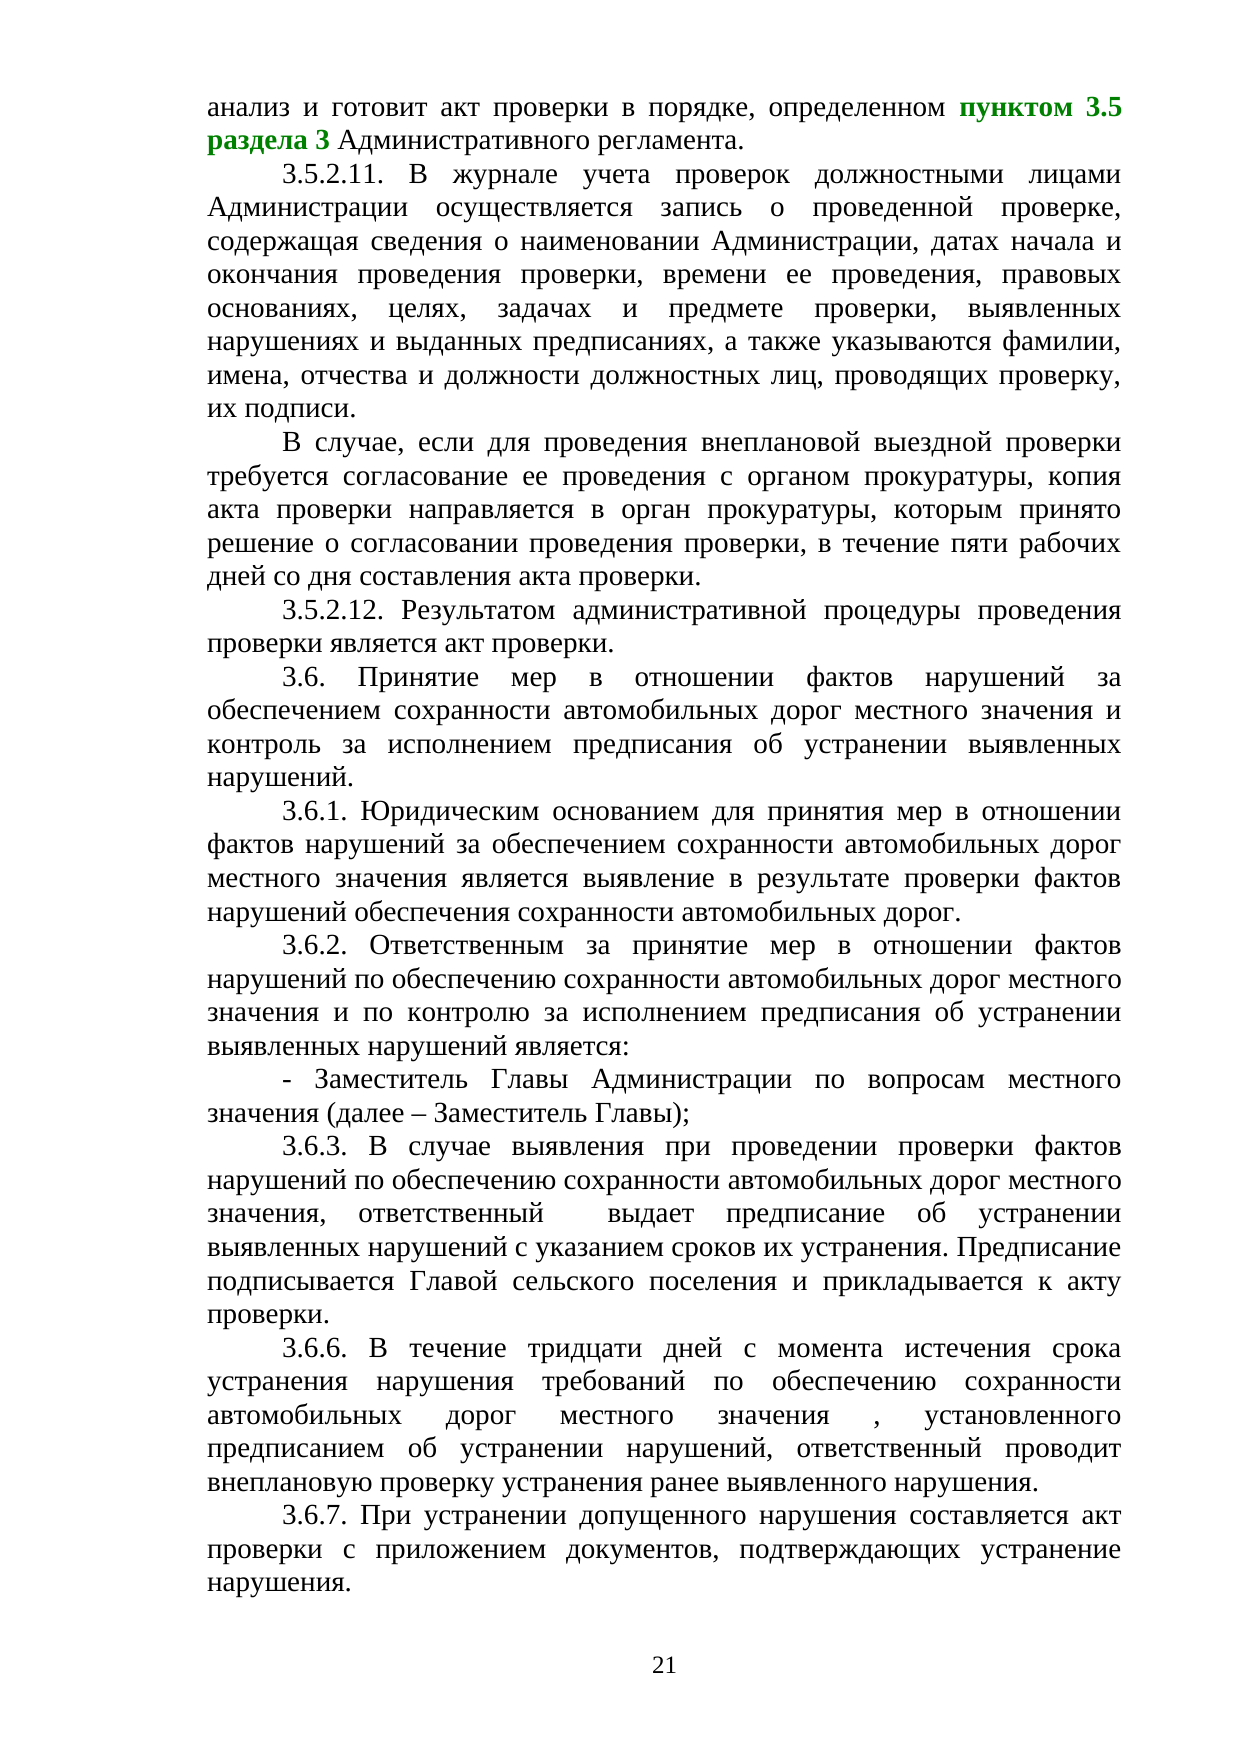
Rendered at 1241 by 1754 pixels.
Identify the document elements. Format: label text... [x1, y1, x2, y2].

text - Заместитель Главы Администрации по вопросам местного значения (далее – Заместитель Главы); [207, 1061, 1122, 1128]
text 3.6. Принятие мер в отношении фактов нарушений за обеспечением сохранности автомобильных дорог местного значения и контроль за исполнением предписания об устранении выявленных нарушений. [207, 659, 1122, 793]
text 3.6.3. В случае выявления при проведении проверки фактов нарушений по обеспечению сохранности автомобильных дорог местного значения, ответственный выдает предписание об устранении выявленных нарушений с указанием сроков их устранения. Предписание подписывается Главой сельского поселения и прикладывается к акту проверки. [207, 1128, 1122, 1330]
text 3.6.7. При устранении допущенного нарушения составляется акт проверки с приложением документов, подтверждающих устранение нарушения. [207, 1497, 1122, 1598]
text 3.6.6. В течение тридцати дней с момента истечения срока устранения нарушения требований по обеспечению сохранности автомобильных дорог местного значения , установленного предписанием об устранении нарушений, ответственный проводит внеплановую проверку устранения ранее выявленного нарушения. [207, 1330, 1122, 1497]
text 3.5.2.12. Результатом административной процедуры проведения проверки является акт проверки. [207, 592, 1122, 659]
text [207, 89, 1122, 156]
text 3.6.1. Юридическим основанием для принятия мер в отношении фактов нарушений за обеспечением сохранности автомобильных дорог местного значения является выявление в результате проверки фактов нарушений обеспечения сохранности автомобильных дорог. [207, 793, 1122, 927]
text 3.6.2. Ответственным за принятие мер в отношении фактов нарушений по обеспечению сохранности автомобильных дорог местного значения и по контролю за исполнением предписания об устранении выявленных нарушений является: [207, 927, 1122, 1061]
text В случае, если для проведения внеплановой выездной проверки требуется согласование ее проведения с органом прокуратуры, копия акта проверки направляется в орган прокуратуры, которым принято решение о согласовании проведения проверки, в течение пяти рабочих дней со дня составления акта проверки. [207, 424, 1122, 592]
text 3.5.2.11. В журнале учета проверок должностными лицами Администрации осуществляется запись о проведенной проверке, содержащая сведения о наименовании Администрации, датах начала и окончания проведения проверки, времени ее проведения, правовых основаниях, целях, задачах и предмете проверки, выявленных нарушениях и выданных предписаниях, а также указываются фамилии, имена, отчества и должности должностных лиц, проводящих проверку, их подписи. [207, 156, 1122, 424]
